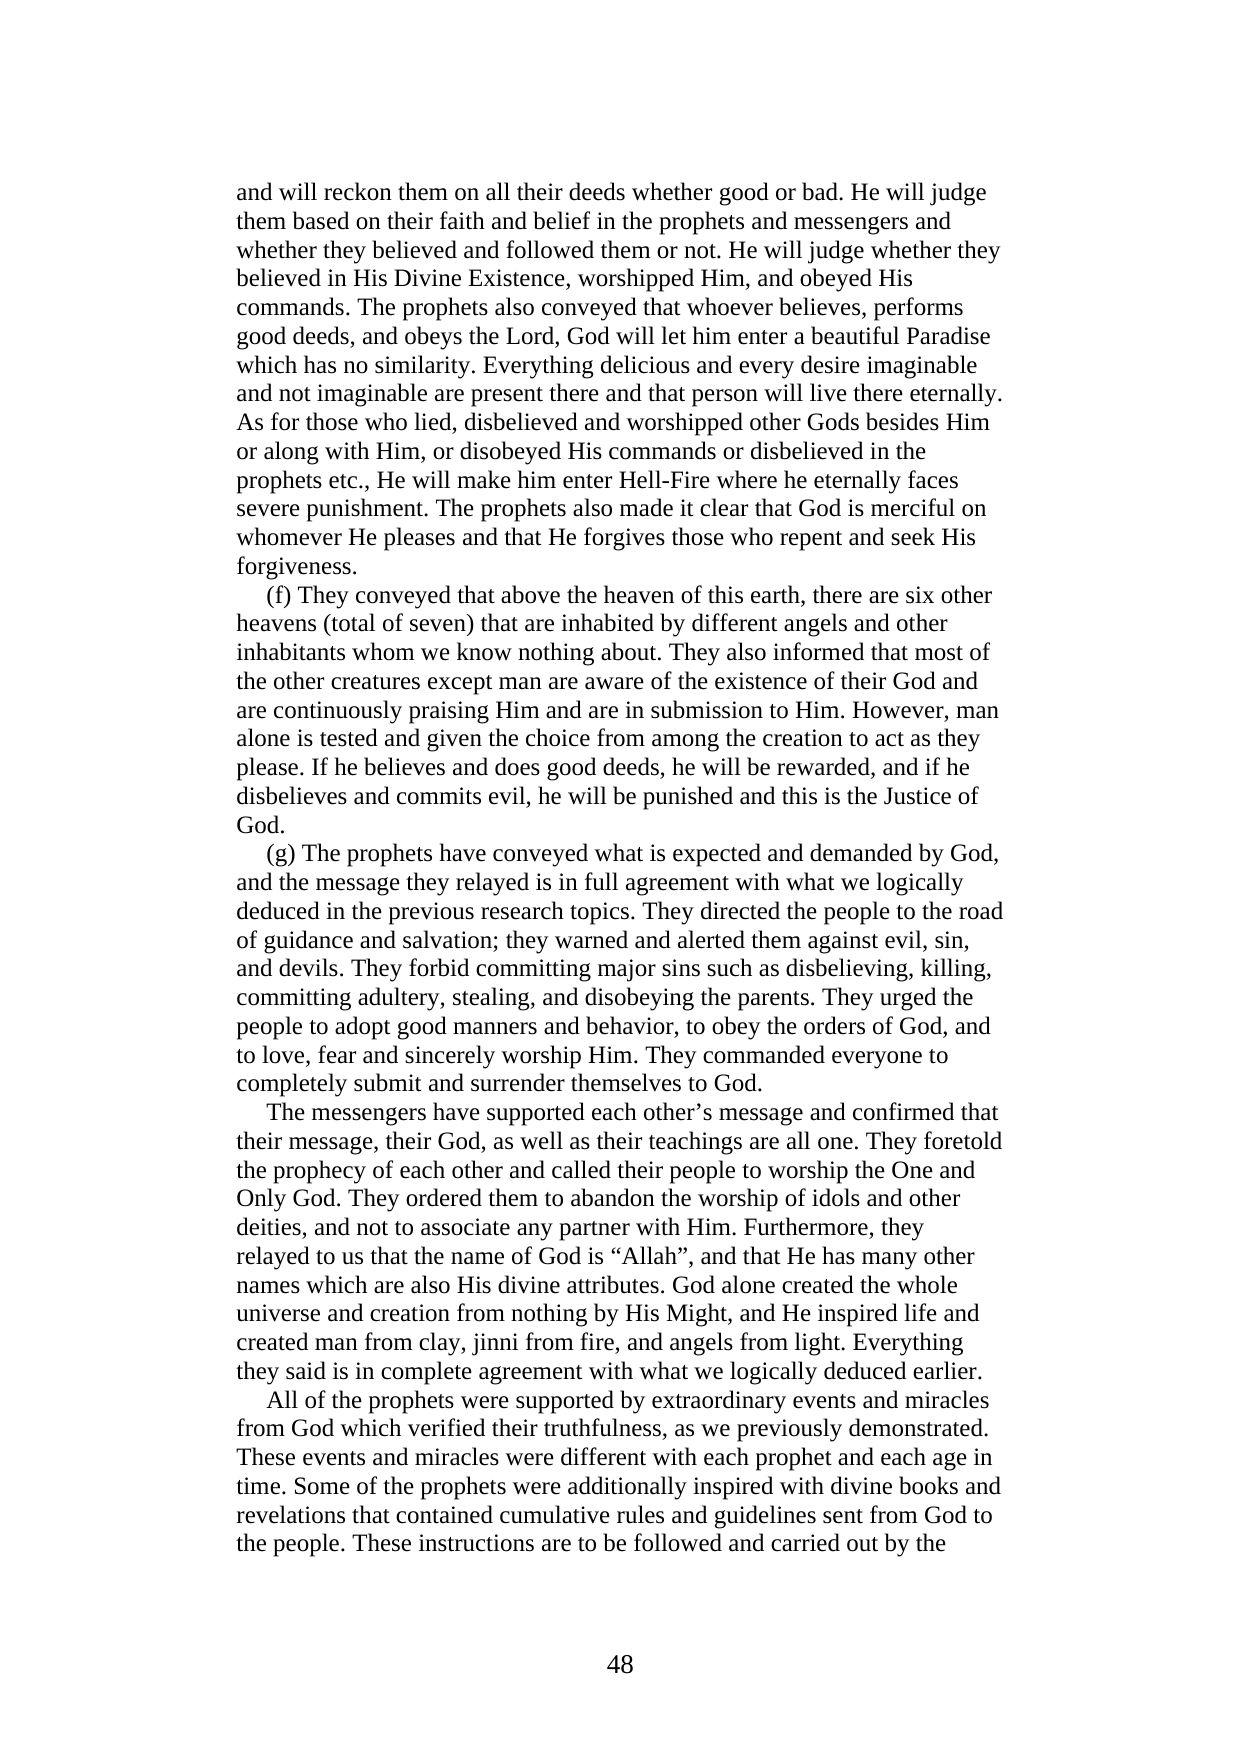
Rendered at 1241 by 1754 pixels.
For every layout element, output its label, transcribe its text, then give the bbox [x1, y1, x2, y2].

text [236, 177, 1004, 580]
text (f) They conveyed that above the heaven of this earth, there are six other heavens (total of seven) that are inhabited by different angels and other inhabitants whom we know nothing about. They also informed that most of the other creatures except man are aware of the existence of their God and are continuously praising Him and are in submission to Him. However, man alone is tested and given the choice from among the creation to act as they please. If he believes and does good deeds, he will be rewarded, and if he disbelieves and commits evil, he will be punished and this is the Justice of God. [236, 580, 1004, 838]
text (g) The prophets have conveyed what is expected and demanded by God, and the message they relayed is in full agreement with what we logically deduced in the previous research topics. They directed the people to the road of guidance and salvation; they warned and alerted them against evil, sin, and devils. They forbid committing major sins such as disbelieving, killing, committing adultery, stealing, and disobeying the parents. They urged the people to adopt good manners and behavior, to obey the orders of God, and to love, fear and sincerely worship Him. They commanded everyone to completely submit and surrender themselves to God. [236, 838, 1004, 1097]
text The messengers have supported each other’s message and confirmed that their message, their God, as well as their teachings are all one. They foretold the prophecy of each other and called their people to worship the One and Only God. They ordered them to abandon the worship of idols and other deities, and not to associate any partner with Him. Furthermore, they relayed to us that the name of God is “Allah”, and that He has many other names which are also His divine attributes. God alone created the whole universe and creation from nothing by His Might, and He inspired life and created man from clay, jinni from fire, and angels from light. Everything they said is in complete agreement with what we logically deduced earlier. [236, 1097, 1004, 1385]
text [236, 1385, 1004, 1557]
